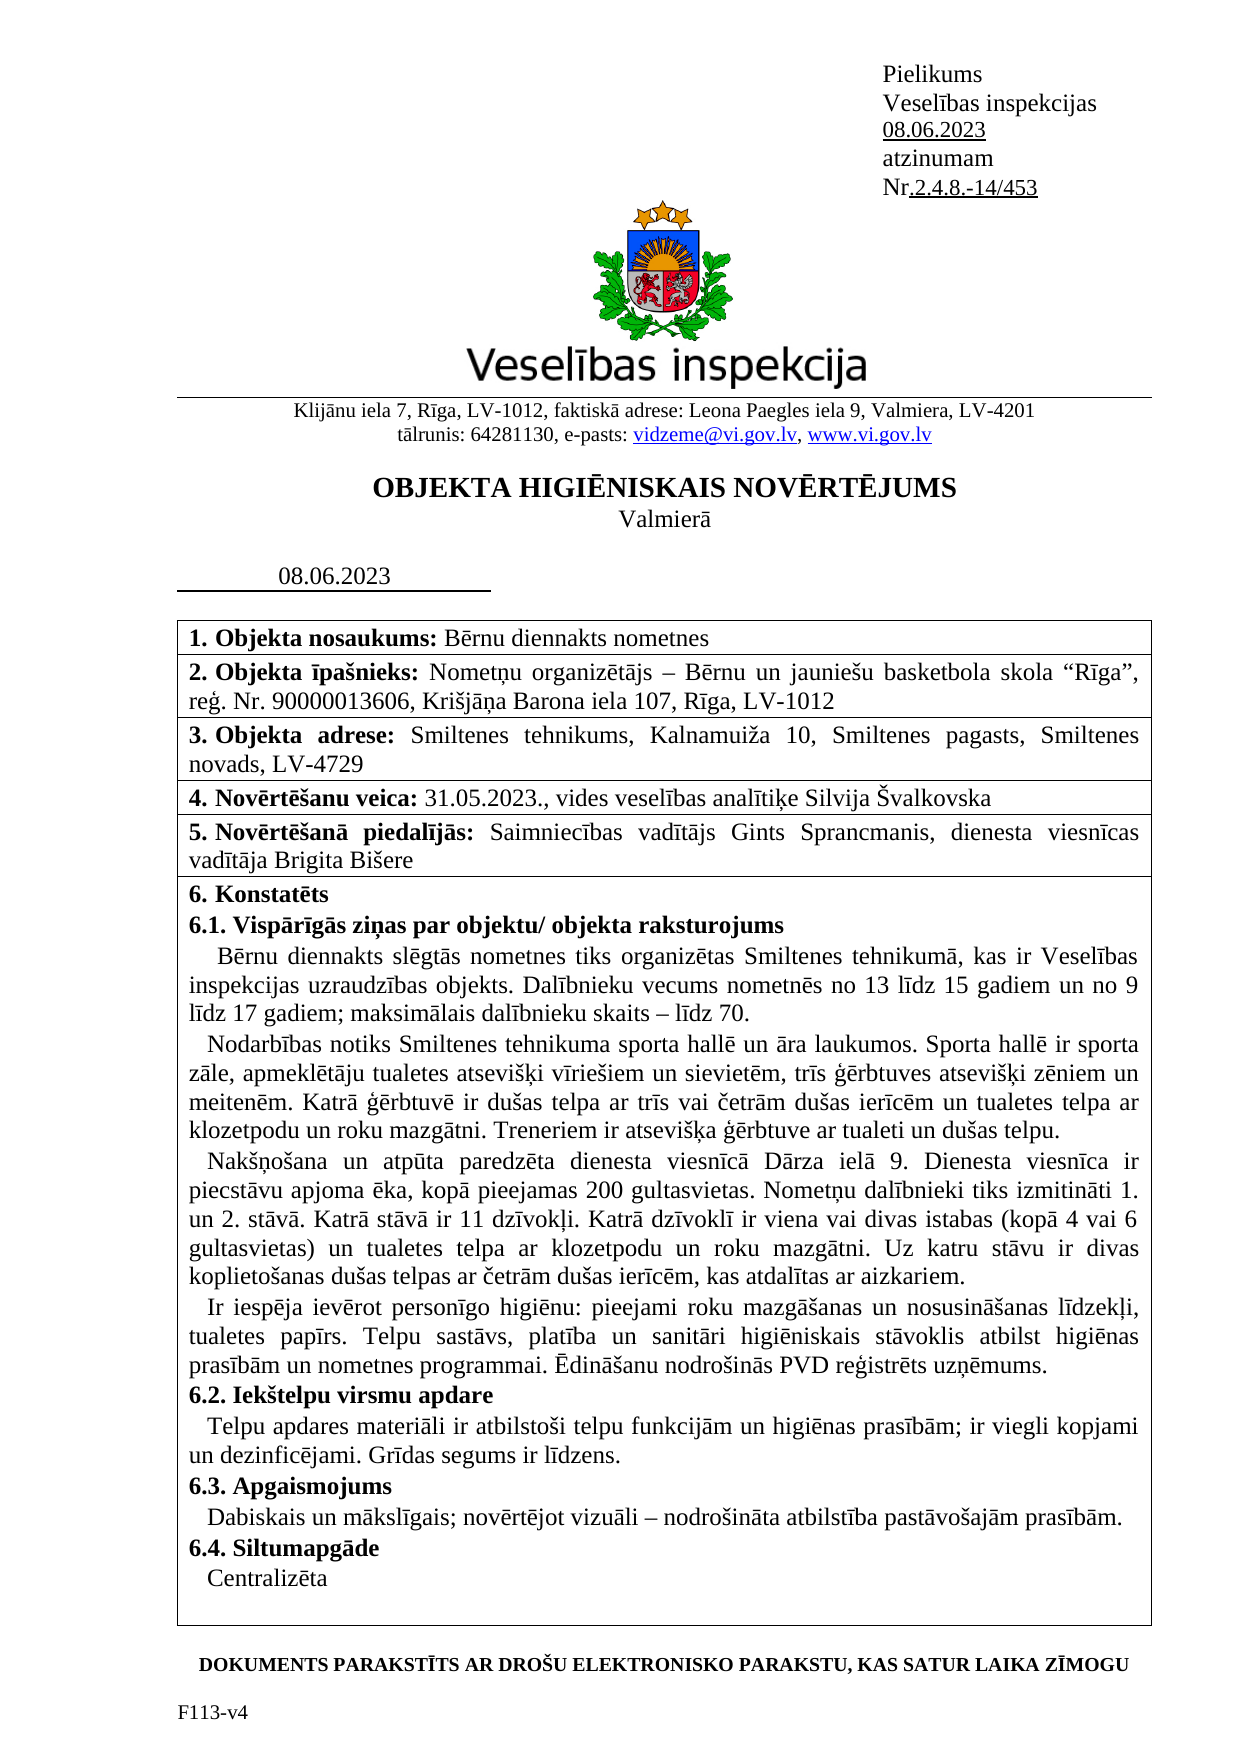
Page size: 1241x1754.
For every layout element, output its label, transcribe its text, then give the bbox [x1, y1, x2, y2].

table_header Objekta higiēniskais novērtējums [177, 470, 1152, 504]
table_cell Novērtēšanu veica: 31.05.2023., vides veselības analītiķe Silvija Švalkovska [178, 781, 1151, 813]
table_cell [178, 877, 1151, 1625]
table_cell Objekta īpašnieks: Nometņu organizētājs – Bērnu un jauniešu basketbola skola “Rīga”, reģ. Nr. 90000013606, Krišjāņa Barona iela 107, Rīga, LV-1012 [178, 655, 1151, 717]
table_header Objekta nosaukums: Bērnu diennakts nometnes [178, 621, 1151, 654]
table_cell Novērtēšanā piedalījās: Saimniecības vadītājs Gints Sprancmanis, dienesta viesnīcas vadītāja Brigita Bišere [178, 815, 1151, 876]
table_cell Valmierā [177, 504, 1152, 532]
picture [446, 200, 883, 395]
table_header 08.06.2023 [177, 561, 491, 590]
table_cell Objekta adrese: Smiltenes tehnikums, Kalnamuiža 10, Smiltenes pagasts, Smiltenes novads, LV-4729 [178, 718, 1151, 779]
